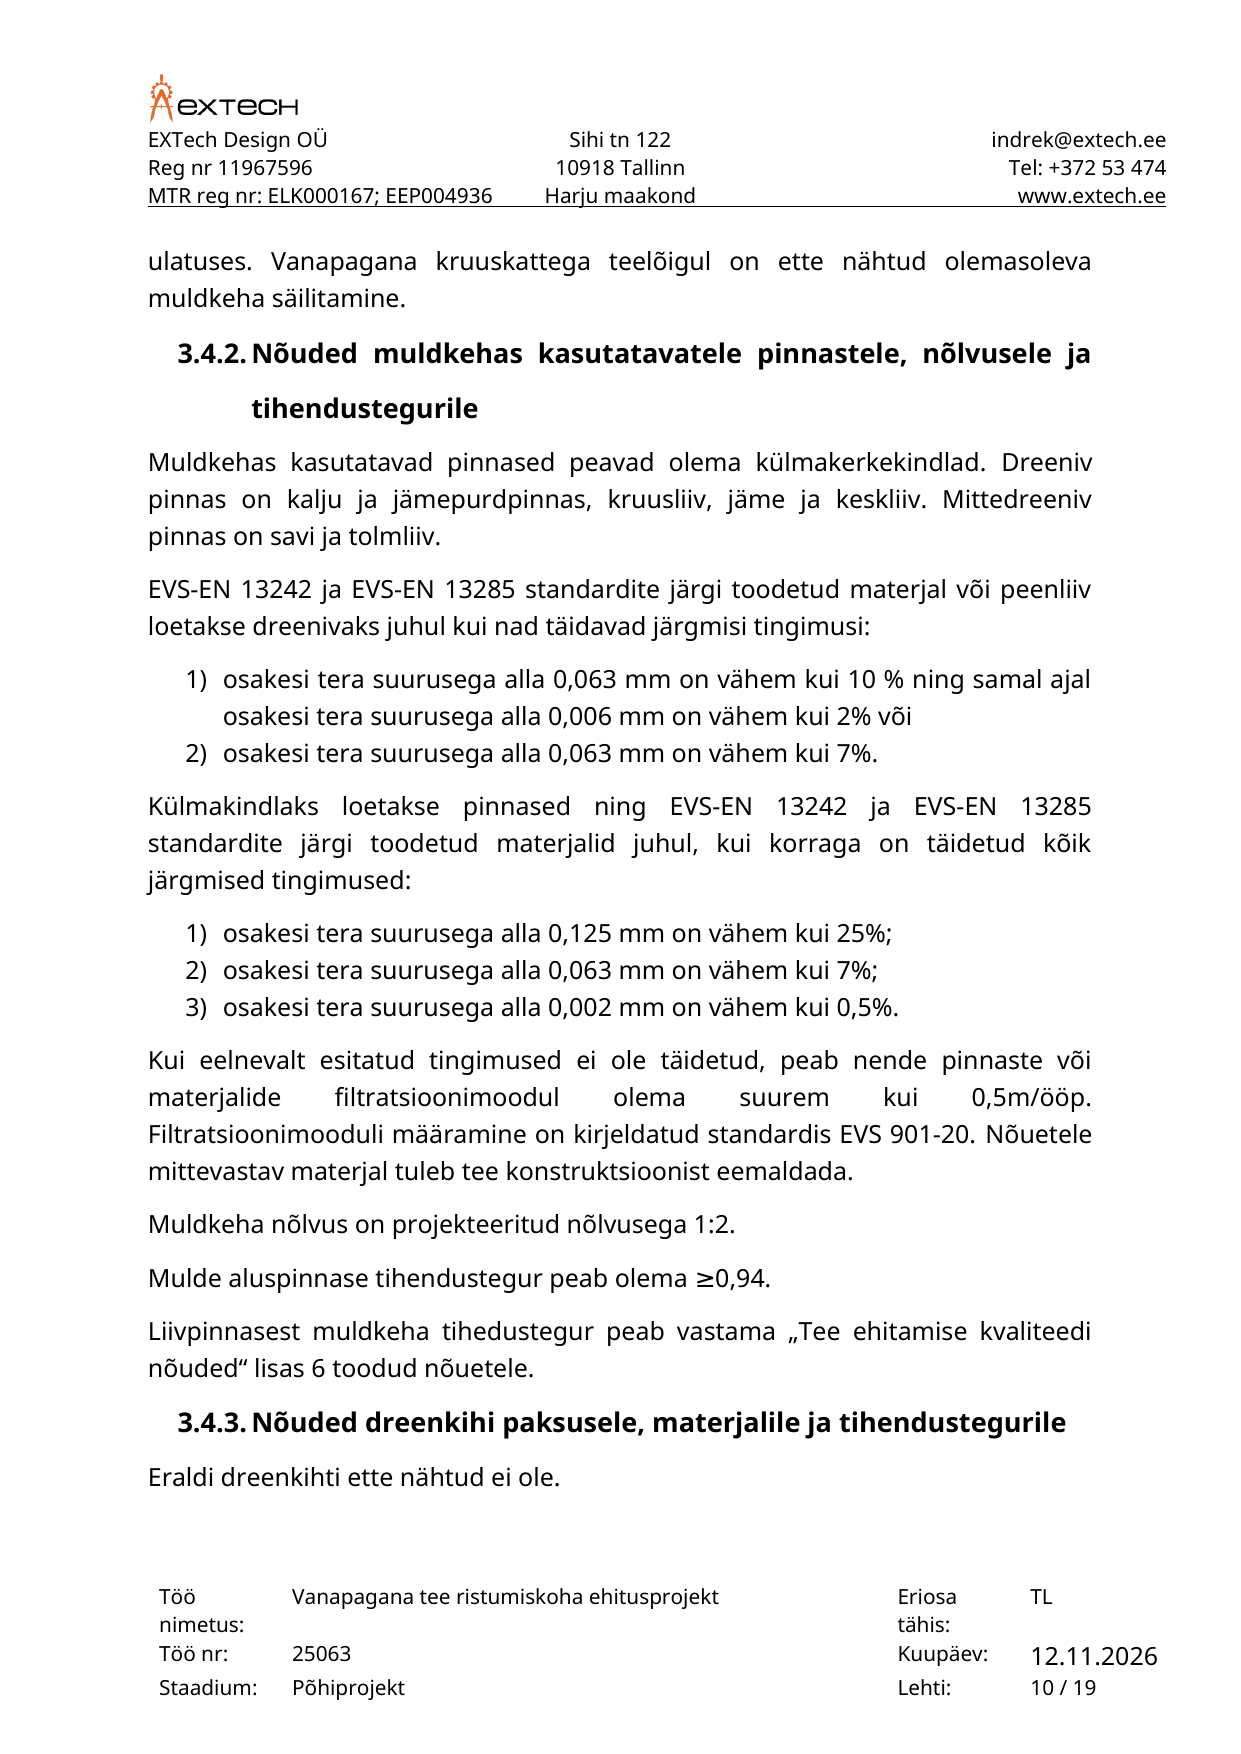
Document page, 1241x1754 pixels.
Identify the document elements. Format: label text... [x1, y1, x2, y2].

text Muldkeha nõlvus on projekteeritud nõlvusega 1:2. [148, 1207, 1093, 1241]
subtitle Nõuded dreenkihi paksusele, materjalile ja tihendustegurile [177, 1404, 1093, 1441]
list osakesi tera suurusega alla 0,002 mm on vähem kui 0,5%. [185, 989, 1093, 1024]
picture [147, 73, 300, 125]
text EVS-EN 13242 ja EVS-EN 13285 standardite järgi toodetud materjal või peenliiv loetakse dreenivaks juhul kui nad täidavad järgmisi tingimusi: [148, 572, 1093, 643]
text Kui eelnevalt esitatud tingimused ei ole täidetud, peab nende pinnaste või materjalide filtratsioonimoodul olema suurem kui 0,5m/ööp. Filtratsioonimooduli määramine on kirjeldatud standardis EVS 901-20. Nõuetele mittevastav materjal tuleb tee konstruktsioonist eemaldada. [148, 1043, 1093, 1187]
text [148, 1314, 1093, 1384]
list osakesi tera suurusega alla 0,063 mm on vähem kui 10 % ning samal ajal osakesi tera suurusega alla 0,006 mm on vähem kui 2% või [185, 662, 1093, 733]
text Eraldi dreenkihti ette nähtud ei ole. [148, 1459, 1093, 1493]
text Muldkehas kasutatavad pinnased peavad olema külmakerkekindlad. Dreeniv pinnas on kalju ja jämepurdpinnas, kruusliiv, jäme ja keskliiv. Mittedreeniv pinnas on savi ja tolmliiv. [148, 445, 1093, 552]
subtitle Nõuded muldkehas kasutatavatele pinnastele, nõlvusele ja tihendustegurile [177, 334, 1093, 426]
list osakesi tera suurusega alla 0,063 mm on vähem kui 7%. [185, 736, 1093, 770]
text Mulde aluspinnase tihendustegur peab olema ≥0,94. [148, 1260, 1093, 1294]
text Külmakindlaks loetakse pinnased ning EVS-EN 13242 ja EVS-EN 13285 standardite järgi toodetud materjalid juhul, kui korraga on täidetud kõik järgmised tingimused: [148, 789, 1093, 897]
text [148, 244, 1093, 315]
list osakesi tera suurusega alla 0,063 mm on vähem kui 7%; [185, 953, 1093, 987]
list osakesi tera suurusega alla 0,125 mm on vähem kui 25%; [185, 916, 1093, 950]
